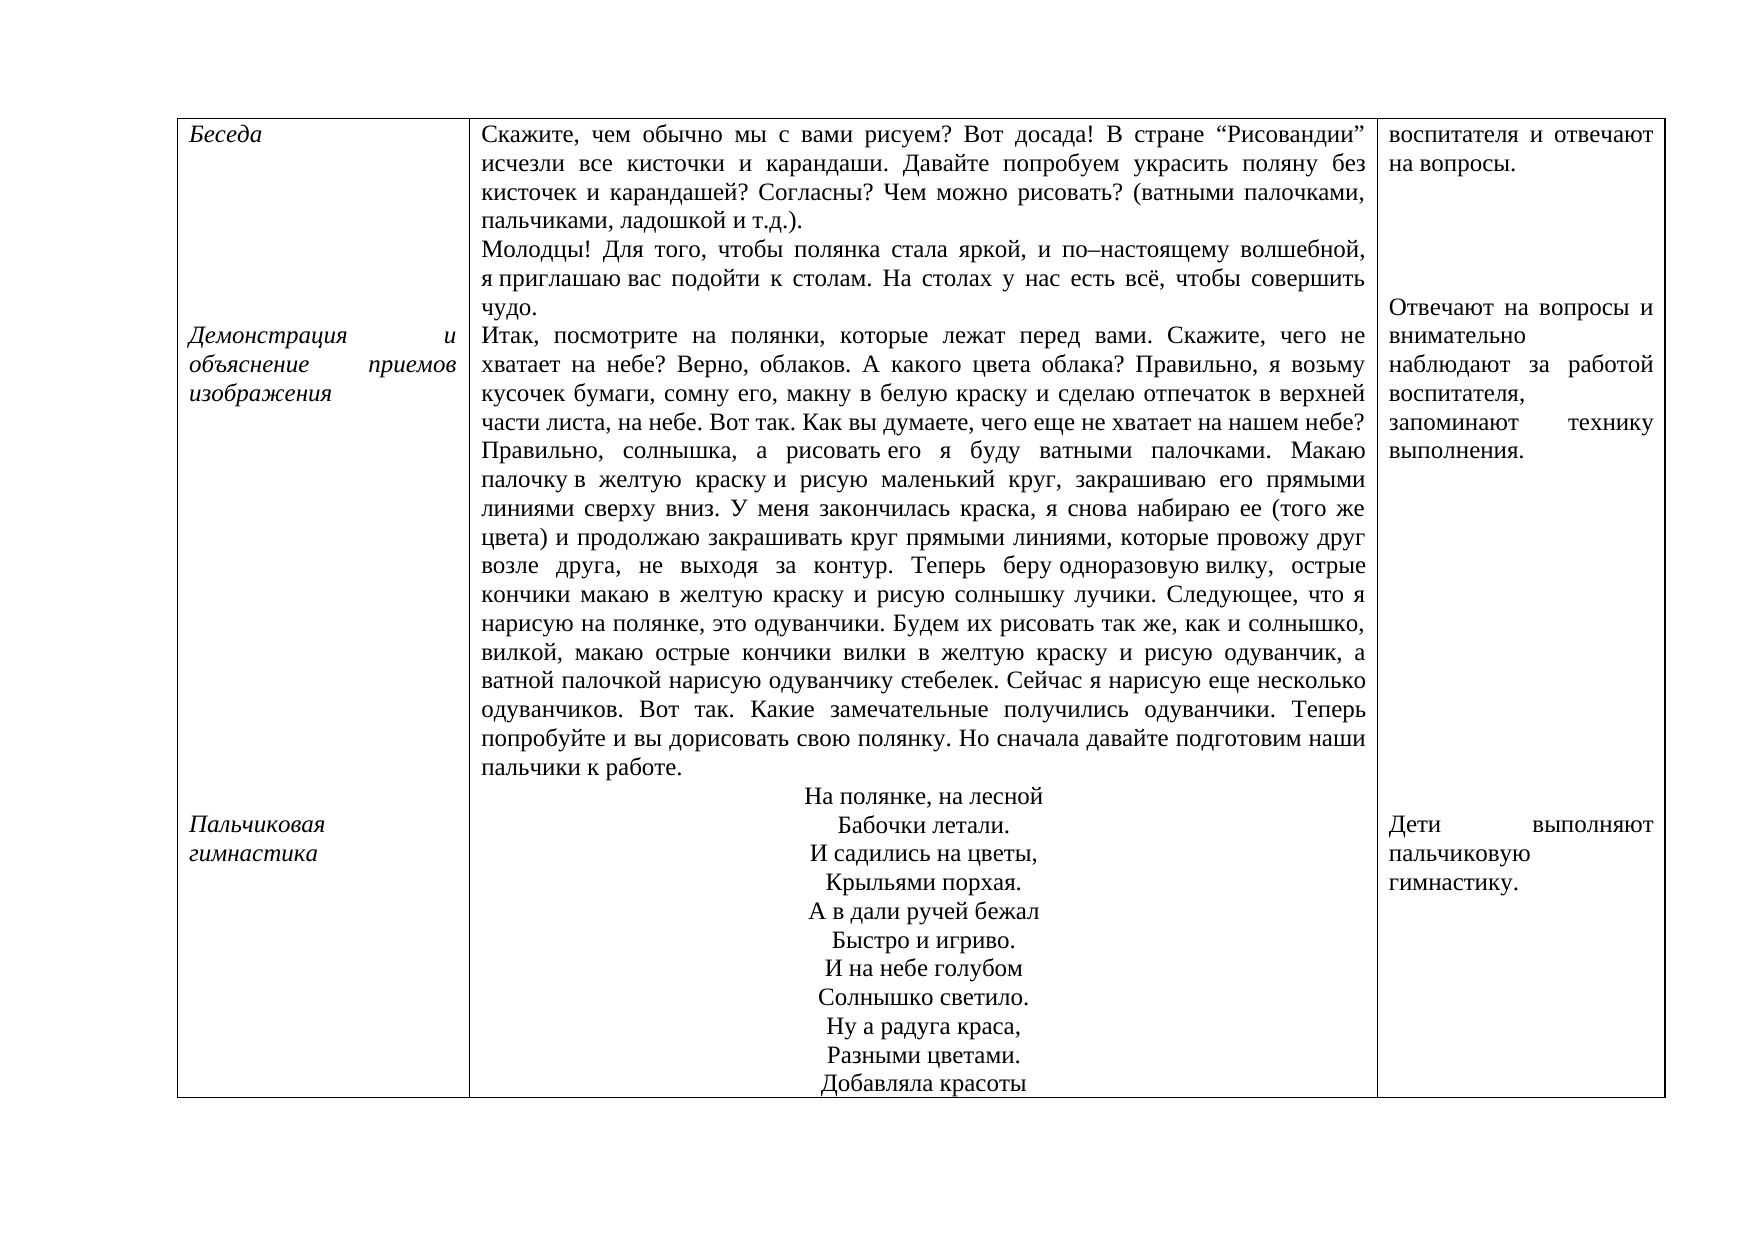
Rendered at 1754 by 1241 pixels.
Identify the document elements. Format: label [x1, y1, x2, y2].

table_cell [178, 119, 469, 1097]
table_cell [1378, 119, 1664, 1097]
table_cell [470, 119, 1377, 1097]
